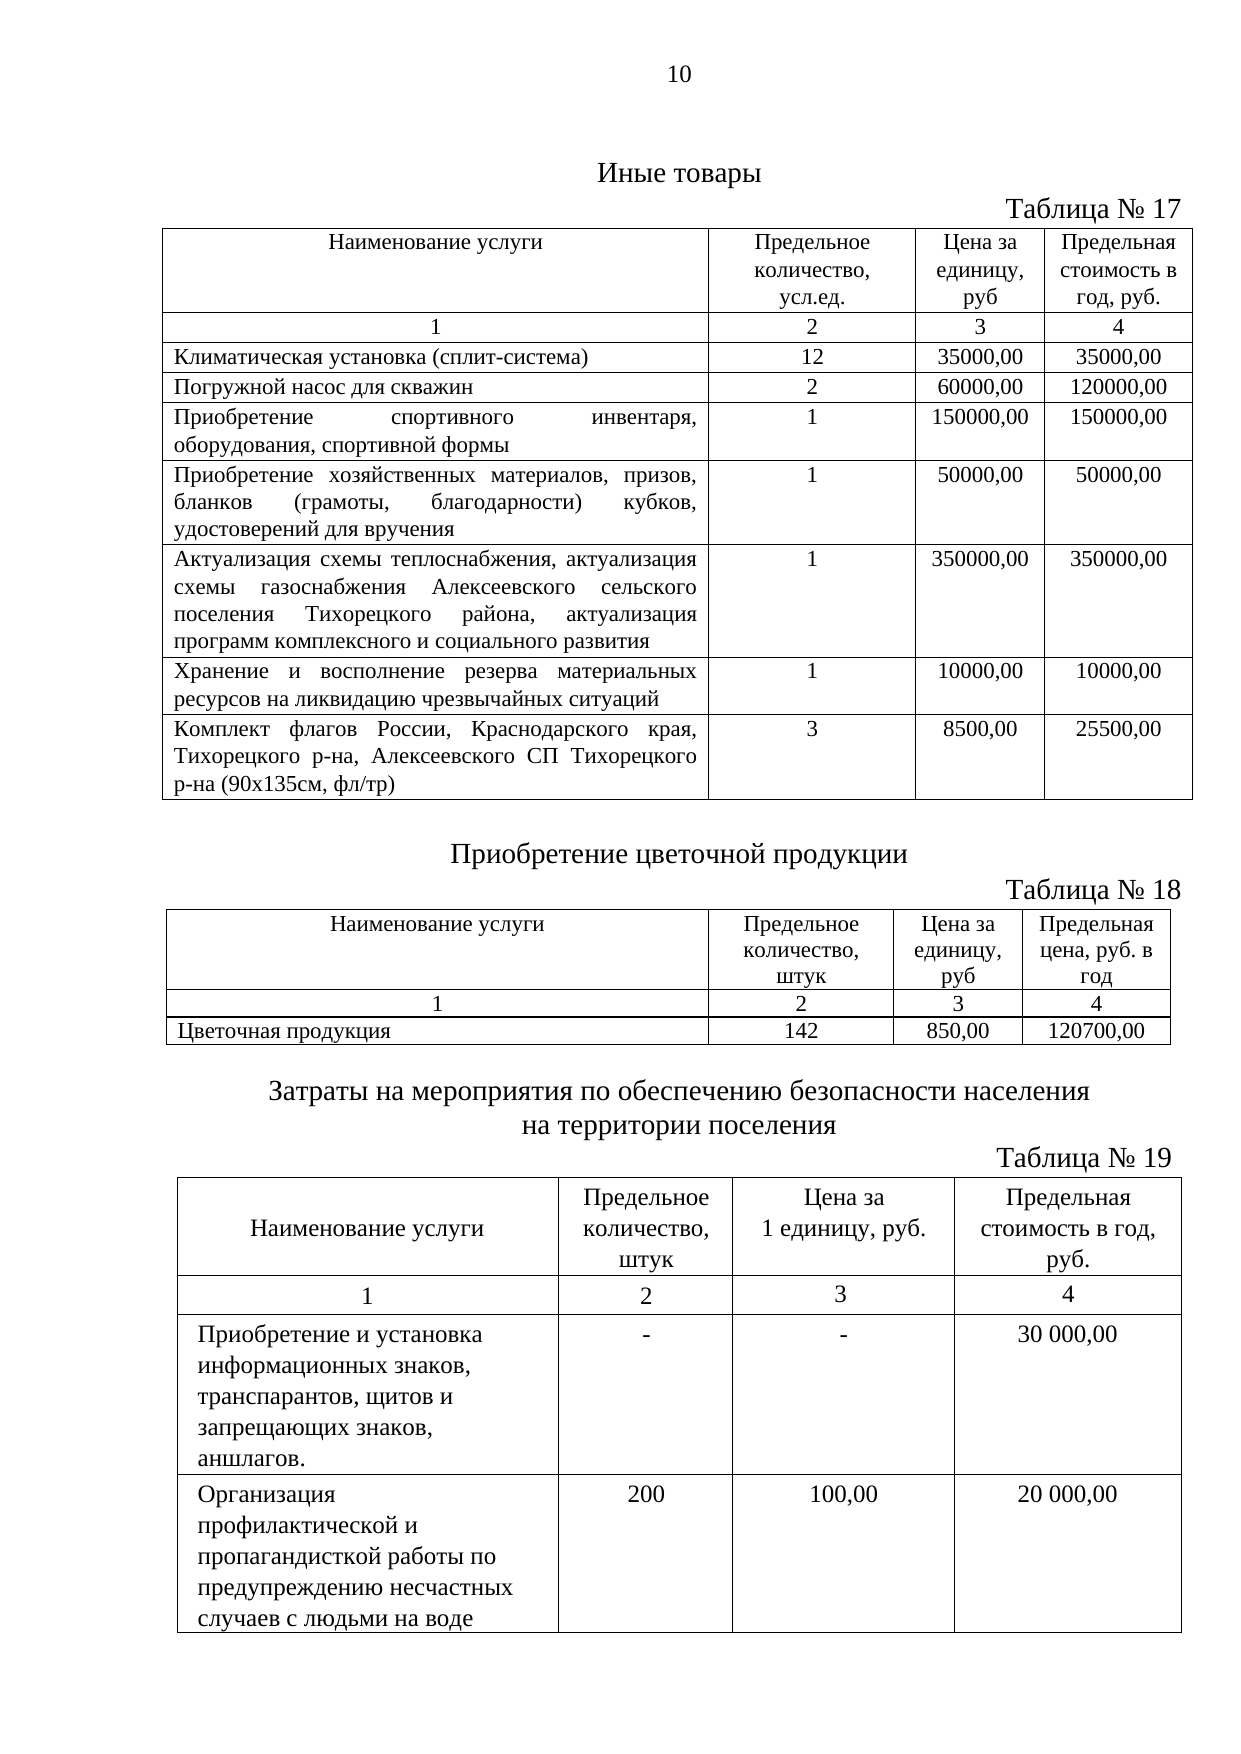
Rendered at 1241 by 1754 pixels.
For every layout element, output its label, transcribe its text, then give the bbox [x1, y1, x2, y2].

table_header Цена за единицу, руб [916, 229, 1044, 312]
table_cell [178, 1475, 558, 1632]
table_cell Хранение и восполнение резерва материальных ресурсов на ликвидацию чрезвычайных ситуаций [163, 658, 708, 714]
table_cell 30 000,00 [955, 1315, 1181, 1474]
table_header Наименование услуги [163, 229, 708, 312]
table_cell 2 [709, 373, 915, 402]
table_cell Приобретение хозяйственных материалов, призов, бланков (грамоты, благодарности) кубков, удостоверений для вручения [163, 461, 708, 544]
table_cell 150000,00 [1045, 403, 1192, 459]
table_cell 1 [167, 990, 708, 1016]
table_cell 3 [916, 313, 1044, 342]
table_cell 25500,00 [1045, 715, 1192, 799]
table_header Наименование услуги [178, 1178, 558, 1275]
table_cell Приобретение спортивного инвентаря, оборудования, спортивной формы [163, 403, 708, 459]
table_cell - [733, 1315, 954, 1474]
table_cell 200 [559, 1475, 732, 1632]
text Таблица № 19 [177, 1141, 1181, 1174]
table_cell Цветочная продукция [167, 1018, 708, 1044]
table_cell 142 [709, 1018, 893, 1044]
table_header Предельная стоимость в год, руб. [1045, 229, 1192, 312]
table_cell 850,00 [894, 1018, 1022, 1044]
table_cell 4 [955, 1276, 1181, 1314]
table_cell 1 [709, 403, 915, 459]
table_cell 35000,00 [1045, 343, 1192, 372]
text Приобретение цветочной продукции [177, 836, 1181, 870]
table_cell Погружной насос для скважин [163, 373, 708, 402]
table_cell 350000,00 [1045, 545, 1192, 657]
table_cell 35000,00 [916, 343, 1044, 372]
table_header Предельное количество, штук [709, 910, 893, 989]
table_cell 2 [709, 990, 893, 1016]
table_cell - [559, 1315, 732, 1474]
table_cell 1 [178, 1276, 558, 1314]
table_cell 2 [559, 1276, 732, 1314]
text Затраты на мероприятия по обеспечению безопасности населения на территории поселения [177, 1073, 1181, 1141]
table_header Предельное количество, усл.ед. [709, 229, 915, 312]
table_cell Климатическая установка (сплит-система) [163, 343, 708, 372]
table_cell 10000,00 [916, 658, 1044, 714]
text Таблица № 17 [177, 191, 1181, 224]
table_cell 10000,00 [1045, 658, 1192, 714]
table_cell 120700,00 [1023, 1018, 1170, 1044]
table_cell 1 [709, 545, 915, 657]
table_cell 3 [733, 1276, 954, 1314]
table_cell 8500,00 [916, 715, 1044, 799]
table_cell Приобретение и установка информационных знаков, транспарантов, щитов и запрещающих знаков, аншлагов. [178, 1315, 558, 1474]
table_cell 100,00 [733, 1475, 954, 1632]
table_header Предельная цена, руб. в год [1023, 910, 1170, 989]
table_cell 60000,00 [916, 373, 1044, 402]
table_cell 20 000,00 [955, 1475, 1181, 1632]
table_cell 4 [1045, 313, 1192, 342]
table_header Предельная стоимость в год, руб. [955, 1178, 1181, 1275]
table_cell 120000,00 [1045, 373, 1192, 402]
table_cell 2 [709, 313, 915, 342]
table_cell 50000,00 [916, 461, 1044, 544]
table_cell 150000,00 [916, 403, 1044, 459]
table_cell 1 [709, 461, 915, 544]
table_cell 1 [709, 658, 915, 714]
table_header Предельное количество, штук [559, 1178, 732, 1275]
table_header Цена за единицу, руб [894, 910, 1022, 989]
table_cell Актуализация схемы теплоснабжения, актуализация схемы газоснабжения Алексеевского сельского поселения Тихорецкого района, актуализация программ комплексного и социального развития [163, 545, 708, 657]
table_cell 12 [709, 343, 915, 372]
table_header Цена за 1 единицу, руб. [733, 1178, 954, 1275]
table_cell 1 [163, 313, 708, 342]
table_cell 3 [894, 990, 1022, 1016]
table_cell 4 [1023, 990, 1170, 1016]
table_cell 3 [709, 715, 915, 799]
text Иные товары [177, 155, 1181, 188]
text Таблица № 18 [177, 872, 1181, 906]
table_cell 350000,00 [916, 545, 1044, 657]
table_cell 50000,00 [1045, 461, 1192, 544]
table_cell Комплект флагов России, Краснодарского края, Тихорецкого р-на, Алексеевского СП Тихорецкого р-на (90х135см, фл/тр) [163, 715, 708, 799]
table_header Наименование услуги [167, 910, 708, 989]
